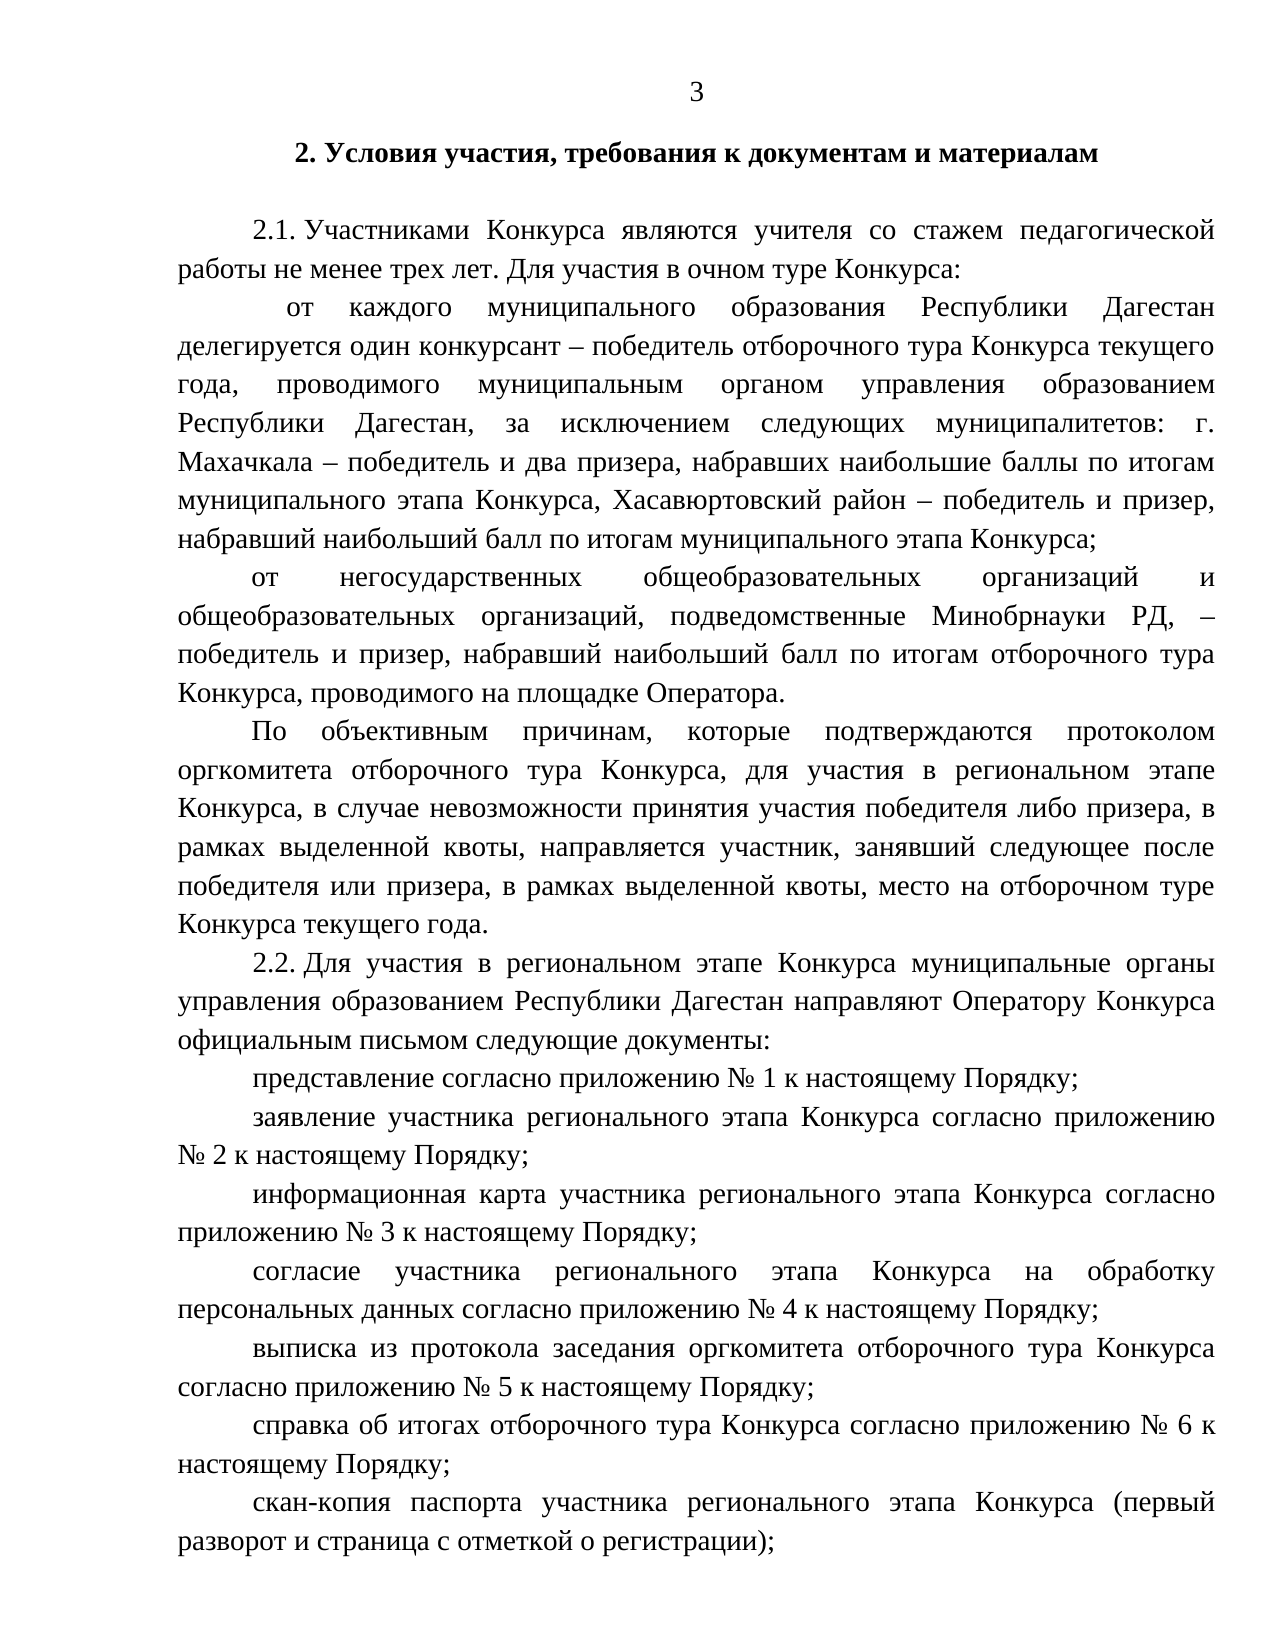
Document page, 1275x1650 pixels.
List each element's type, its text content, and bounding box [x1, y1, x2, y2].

text представление согласно приложению № 1 к настоящему Порядку; [177, 1060, 1216, 1094]
subtitle Условия участия, требования к документам и материалам [177, 135, 1216, 169]
text По объективным причинам, которые подтверждаются протоколом оргкомитета отборочного тура Конкурса, для участия в региональном этапе Конкурса, в случае невозможности принятия участия победителя либо призера, в рамках выделенной квоты, направляется участник, занявший следующее после победителя или призера, в рамках выделенной квоты, место на отборочном туре Конкурса текущего года. [177, 713, 1216, 940]
text информационная карта участника регионального этапа Конкурса согласно приложению № 3 к настоящему Порядку; [177, 1176, 1216, 1248]
text справка об итогах отборочного тура Конкурса согласно приложению № 6 к настоящему Порядку; [177, 1407, 1216, 1479]
text от негосударственных общеобразовательных организаций и общеобразовательных организаций, подведомственные Минобрнауки РД, – победитель и призер, набравший наибольший балл по итогам отборочного тура Конкурса, проводимого на площадке Оператора. [177, 559, 1216, 708]
text заявление участника регионального этапа Конкурса согласно приложению № 2 к настоящему Порядку; [177, 1099, 1216, 1171]
text от каждого муниципального образования Республики Дагестан делегируется один конкурсант – победитель отборочного тура Конкурса текущего года, проводимого муниципальным органом управления образованием Республики Дагестан, за исключением следующих муниципалитетов: г. Махачкала – победитель и два призера, набравших наибольшие баллы по итогам муниципального этапа Конкурса, Хасавюртовский район – победитель и призер, набравший наибольший балл по итогам муниципального этапа Конкурса; [177, 289, 1216, 554]
list Участниками Конкурса являются учителя со стажем педагогической работы не менее трех лет. Для участия в очном туре Конкурса: [177, 212, 1216, 284]
text выписка из протокола заседания оргкомитета отборочного тура Конкурса согласно приложению № 5 к настоящему Порядку; [177, 1330, 1216, 1402]
text согласие участника регионального этапа Конкурса на обработку персональных данных согласно приложению № 4 к настоящему Порядку; [177, 1253, 1216, 1325]
list Для участия в региональном этапе Конкурса муниципальные органы управления образованием Республики Дагестан направляют Оператору Конкурса официальным письмом следующие документы: [177, 945, 1216, 1055]
text скан-копия паспорта участника регионального этапа Конкурса (первый разворот и страница с отметкой о регистрации); [177, 1484, 1216, 1556]
